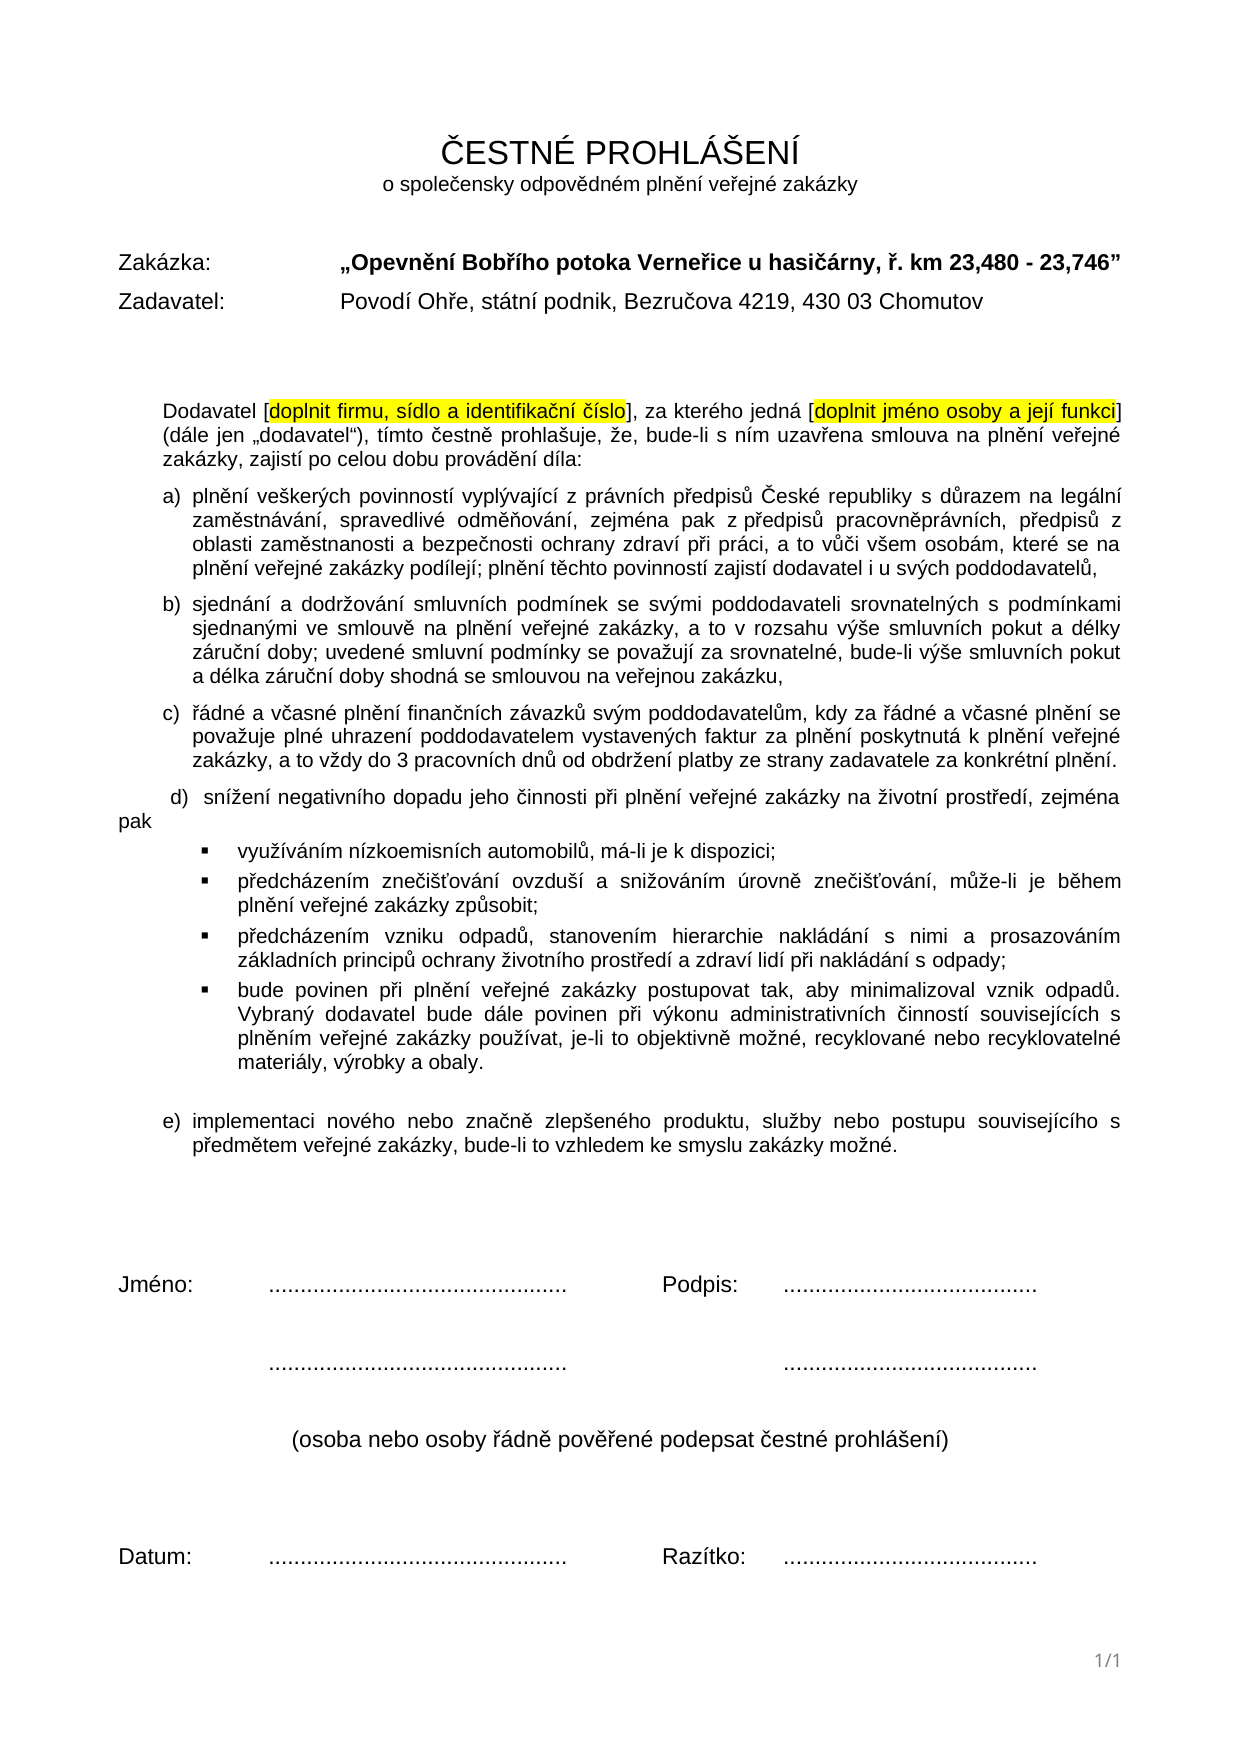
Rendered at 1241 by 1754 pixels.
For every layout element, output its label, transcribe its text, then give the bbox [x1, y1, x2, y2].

list předcházením znečišťování ovzduší a snižováním úrovně znečišťování, může-li je během plnění veřejné zakázky způsobit; [200, 869, 1122, 917]
text d) snížení negativního dopadu jeho činnosti při plnění veřejné zakázky na životní prostředí, zejména pak [118, 785, 1122, 833]
text Datum: ............................................... Razítko: ........................................ [118, 1543, 1122, 1569]
list využíváním nízkoemisních automobilů, má-li je k dispozici; [200, 839, 1122, 863]
list implementaci nového nebo značně zlepšeného produktu, služby nebo postupu souvisejícího s předmětem veřejné zakázky, bude-li to vzhledem ke smyslu zakázky možné. [162, 1109, 1122, 1157]
text Zadavatel: Povodí Ohře, státní podnik, Bezručova 4219, 430 03 Chomutov [118, 288, 1122, 314]
text (osoba nebo osoby řádně pověřené podepsat čestné prohlášení) [118, 1426, 1122, 1453]
list plnění veškerých povinností vyplývající z právních předpisů České republiky s důrazem na legální zaměstnávání, spravedlivé odměňování, zejména pak z předpisů pracovněprávních, předpisů z oblasti zaměstnanosti a bezpečnosti ochrany zdraví při práci, a to vůči všem osobám, které se na plnění veřejné zakázky podílejí; plnění těchto povinností zajistí dodavatel i u svých poddodavatelů, [162, 484, 1122, 579]
text Zakázka: „Opevnění Bobřího potoka Verneřice u hasičárny, ř. km 23,480 - 23,746” [118, 249, 1122, 275]
text ............................................... ........................................ [118, 1349, 1122, 1375]
list Dodavatel [doplnit firmu, sídlo a identifikační číslo], za kterého jedná [doplnit jméno osoby a její funkci] (dále jen „dodavatel“), tímto čestně prohlašuje, že, bude-li s ním uzavřena smlouva na plnění veřejné zakázky, zajistí po celou dobu provádění díla: [162, 399, 1122, 471]
text Jméno: ............................................... Podpis: ........................................ [118, 1271, 1122, 1297]
text sjednání a dodržování smluvních podmínek se svými poddodavateli srovnatelných s podmínkami sjednanými ve smlouvě na plnění veřejné zakázky, a to v rozsahu výše smluvních pokut a délky záruční doby; uvedené smluvní podmínky se považují za srovnatelné, bude-li výše smluvních pokut a délka záruční doby shodná se smlouvou na veřejnou zakázku, [162, 592, 1122, 688]
text o společensky odpovědném plnění veřejné zakázky [118, 171, 1122, 195]
text řádné a včasné plnění finančních závazků svým poddodavatelům, kdy za řádné a včasné plnění se považuje plné uhrazení poddodavatelem vystavených faktur za plnění poskytnutá k plnění veřejné zakázky, a to vždy do 3 pracovních dnů od obdržení platby ze strany zadavatele za konkrétní plnění. [162, 700, 1122, 772]
list předcházením vzniku odpadů, stanovením hierarchie nakládání s nimi a prosazováním základních principů ochrany životního prostředí a zdraví lidí při nakládání s odpady; [200, 923, 1122, 972]
list bude povinen při plnění veřejné zakázky postupovat tak, aby minimalizoval vznik odpadů. Vybraný dodavatel bude dále povinen při výkonu administrativních činností souvisejících s plněním veřejné zakázky používat, je-li to objektivně možné, recyklované nebo recyklovatelné materiály, výrobky a obaly. [200, 978, 1122, 1074]
text ČESTNÉ PROHLÁŠENÍ [118, 133, 1122, 171]
